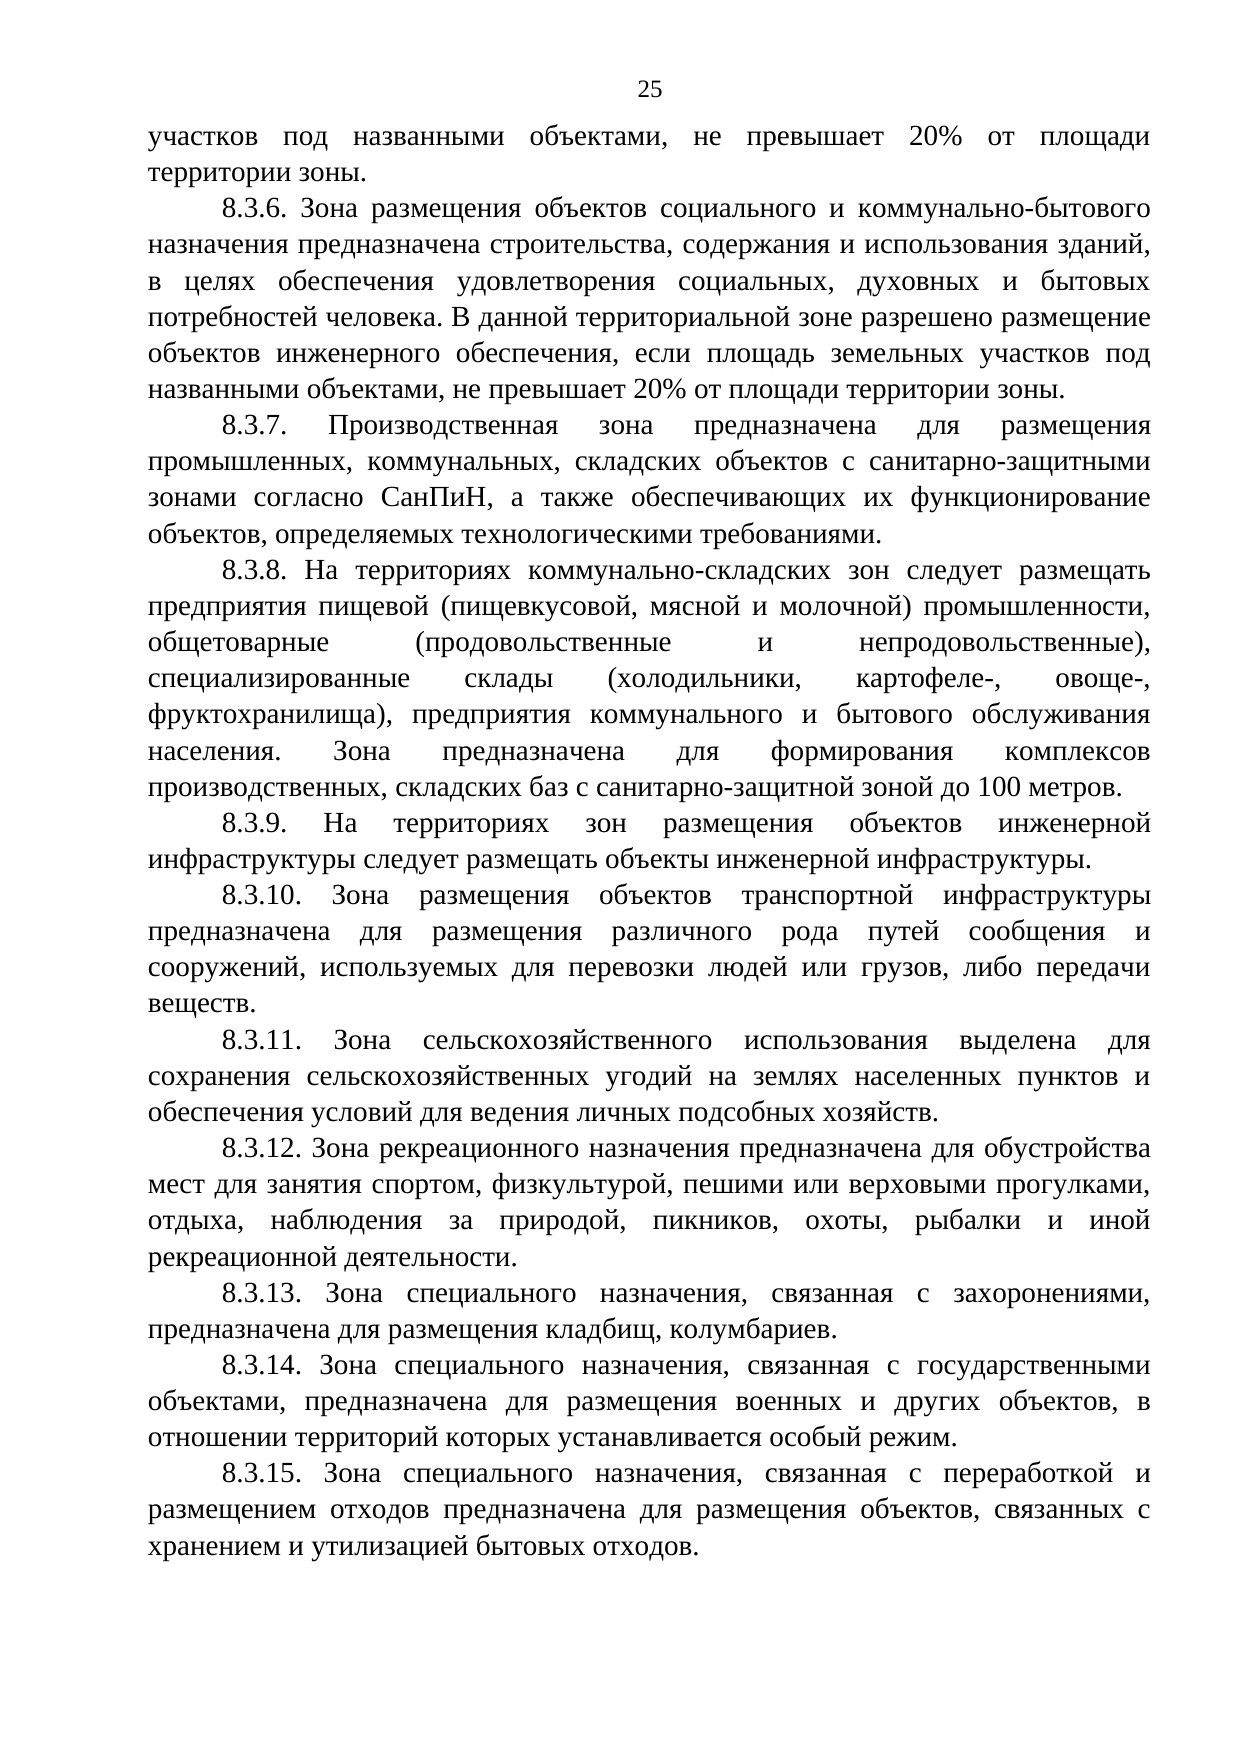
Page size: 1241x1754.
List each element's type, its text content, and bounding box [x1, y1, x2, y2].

text 8.3.15. Зона специального назначения, связанная с переработкой и размещением отходов предназначена для размещения объектов, связанных с хранением и утилизацией бытовых отходов. [148, 1456, 1152, 1561]
text 8.3.13. Зона специального назначения, связанная с захоронениями, предназначена для размещения кладбищ, колумбариев. [148, 1275, 1152, 1344]
text 8.3.9. На территориях зон размещения объектов инженерной инфраструктуры следует размещать объекты инженерной инфраструктуры. [148, 805, 1152, 874]
text 8.3.7. Производственная зона предназначена для размещения промышленных, коммунальных, складских объектов с санитарно-защитными зонами согласно СанПиН, а также обеспечивающих их функционирование объектов, определяемых технологическими требованиями. [148, 407, 1152, 549]
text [148, 118, 1152, 188]
text 8.3.14. Зона специального назначения, связанная с государственными объектами, предназначена для размещения военных и других объектов, в отношении территорий которых устанавливается особый режим. [148, 1347, 1152, 1453]
text 8.3.6. Зона размещения объектов социального и коммунально-бытового назначения предназначена строительства, содержания и использования зданий, в целях обеспечения удовлетворения социальных, духовных и бытовых потребностей человека. В данной территориальной зоне разрешено размещение объектов инженерного обеспечения, если площадь земельных участков под названными объектами, не превышает 20% от площади территории зоны. [148, 190, 1152, 405]
text 8.3.8. На территориях коммунально-складских зон следует размещать предприятия пищевой (пищевкусовой, мясной и молочной) промышленности, общетоварные (продовольственные и непродовольственные), специализированные склады (холодильники, картофеле-, овоще-, фруктохранилища), предприятия коммунального и бытового обслуживания населения. Зона предназначена для формирования комплексов производственных, складских баз с санитарно-защитной зоной до 100 метров. [148, 552, 1152, 802]
text 8.3.11. Зона сельскохозяйственного использования выделена для сохранения сельскохозяйственных угодий на землях населенных пунктов и обеспечения условий для ведения личных подсобных хозяйств. [148, 1022, 1152, 1128]
text 8.3.10. Зона размещения объектов транспортной инфраструктуры предназначена для размещения различного рода путей сообщения и сооружений, используемых для перевозки людей или грузов, либо передачи веществ. [148, 877, 1152, 1019]
text 8.3.12. Зона рекреационного назначения предназначена для обустройства мест для занятия спортом, физкультурой, пешими или верховыми прогулками, отдыха, наблюдения за природой, пикников, охоты, рыбалки и иной рекреационной деятельности. [148, 1130, 1152, 1272]
